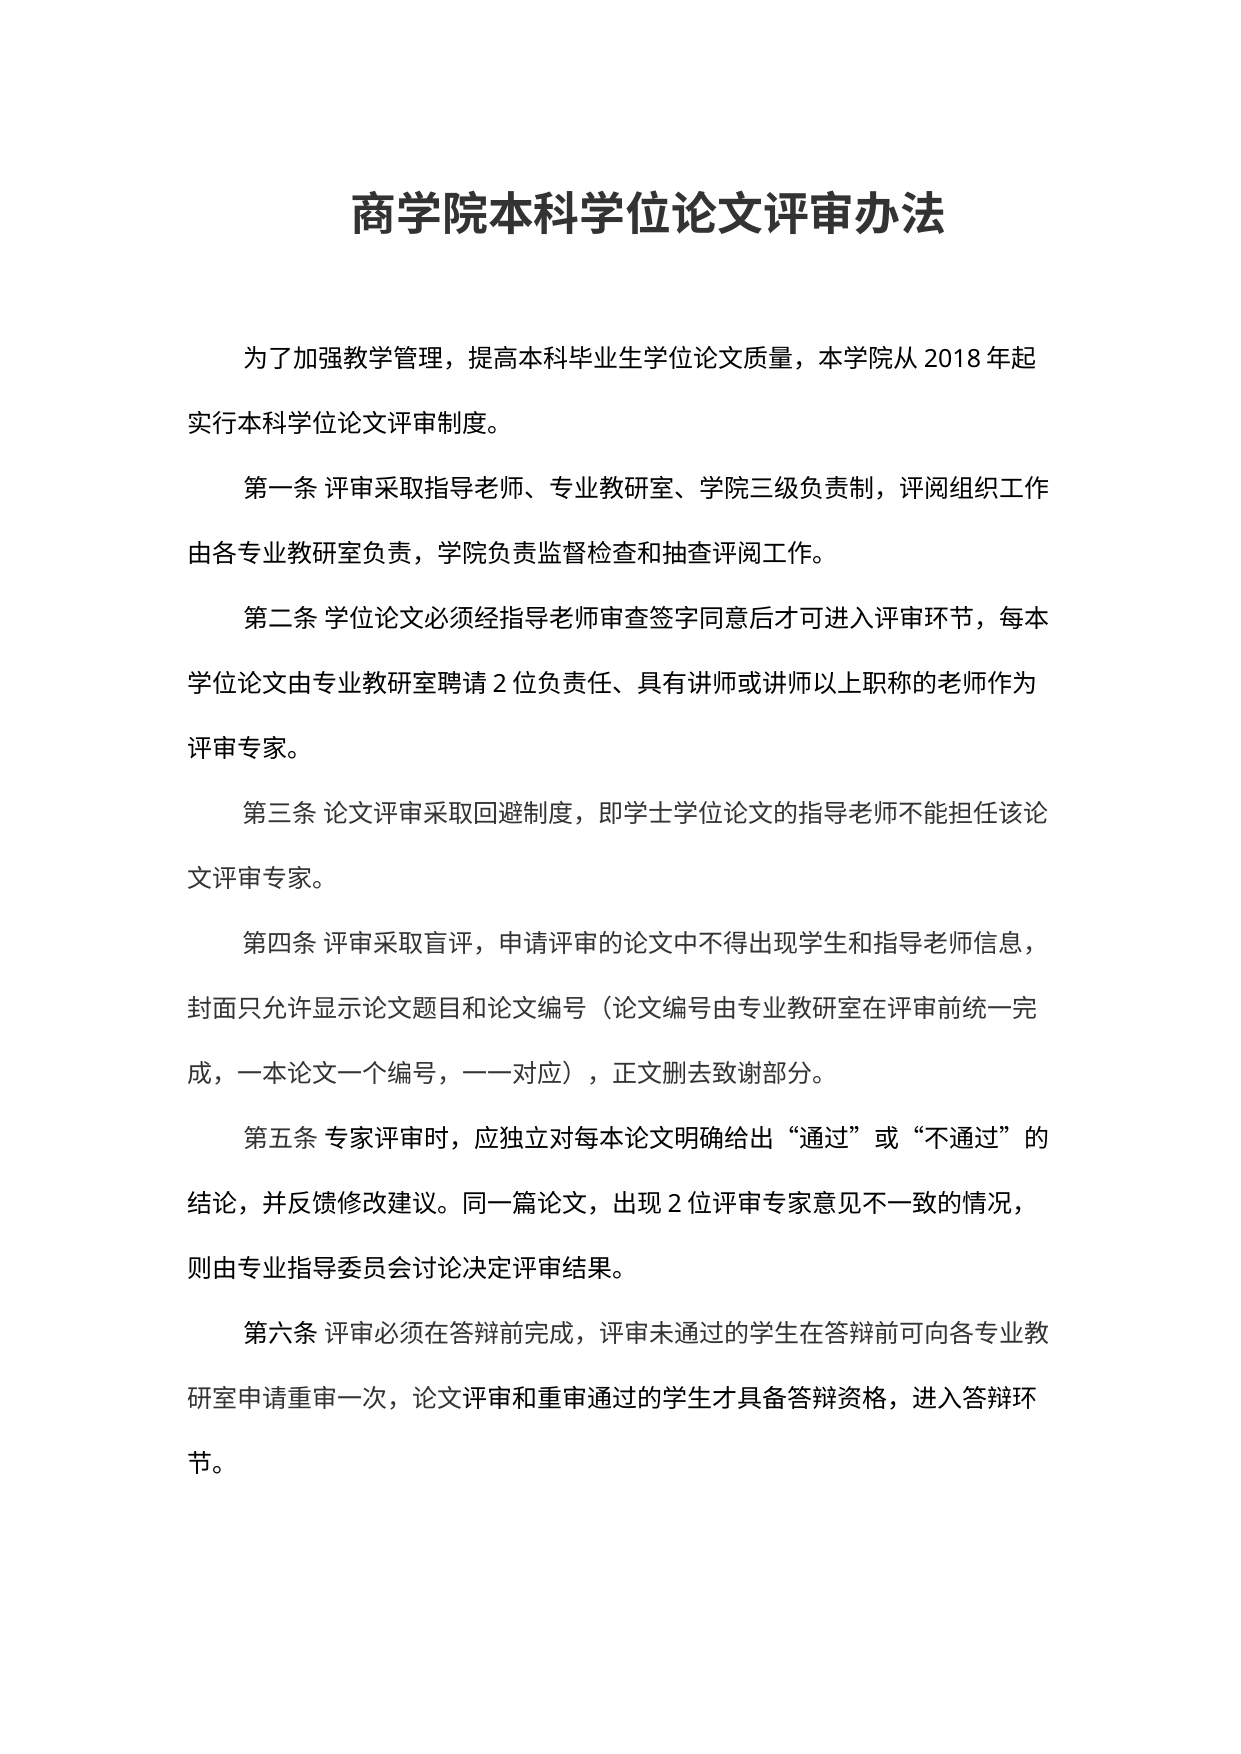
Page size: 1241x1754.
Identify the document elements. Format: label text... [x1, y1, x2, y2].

text 第六条 评审必须在答辩前完成，评审未通过的学生在答辩前可向各专业教研室申请重审一次，论文评审和重审通过的学生才具备答辩资格，进入答辩环节。 [187, 1299, 1053, 1494]
text 第五条 专家评审时，应独立对每本论文明确给出“通过”或“不通过”的结论，并反馈修改建议。同一篇论文，出现2位评审专家意见不一致的情况，则由专业指导委员会讨论决定评审结果。 [187, 1104, 1053, 1299]
text 第二条 学位论文必须经指导老师审查签字同意后才可进入评审环节，每本学位论文由专业教研室聘请2位负责任、具有讲师或讲师以上职称的老师作为评审专家。 [187, 584, 1053, 779]
text 第一条 评审采取指导老师、专业教研室、学院三级负责制，评阅组织工作由各专业教研室负责，学院负责监督检查和抽查评阅工作。 [187, 454, 1053, 584]
text 第三条 论文评审采取回避制度，即学士学位论文的指导老师不能担任该论文评审专家。 [187, 779, 1053, 909]
text 第四条 评审采取盲评，申请评审的论文中不得出现学生和指导老师信息，封面只允许显示论文题目和论文编号（论文编号由专业教研室在评审前统一完成，一本论文一个编号，一一对应），正文删去致谢部分。 [187, 909, 1053, 1104]
text 为了加强教学管理，提高本科毕业生学位论文质量，本学院从2018年起实行本科学位论文评审制度。 [187, 324, 1053, 454]
text 商学院本科学位论文评审办法 [187, 162, 1053, 259]
